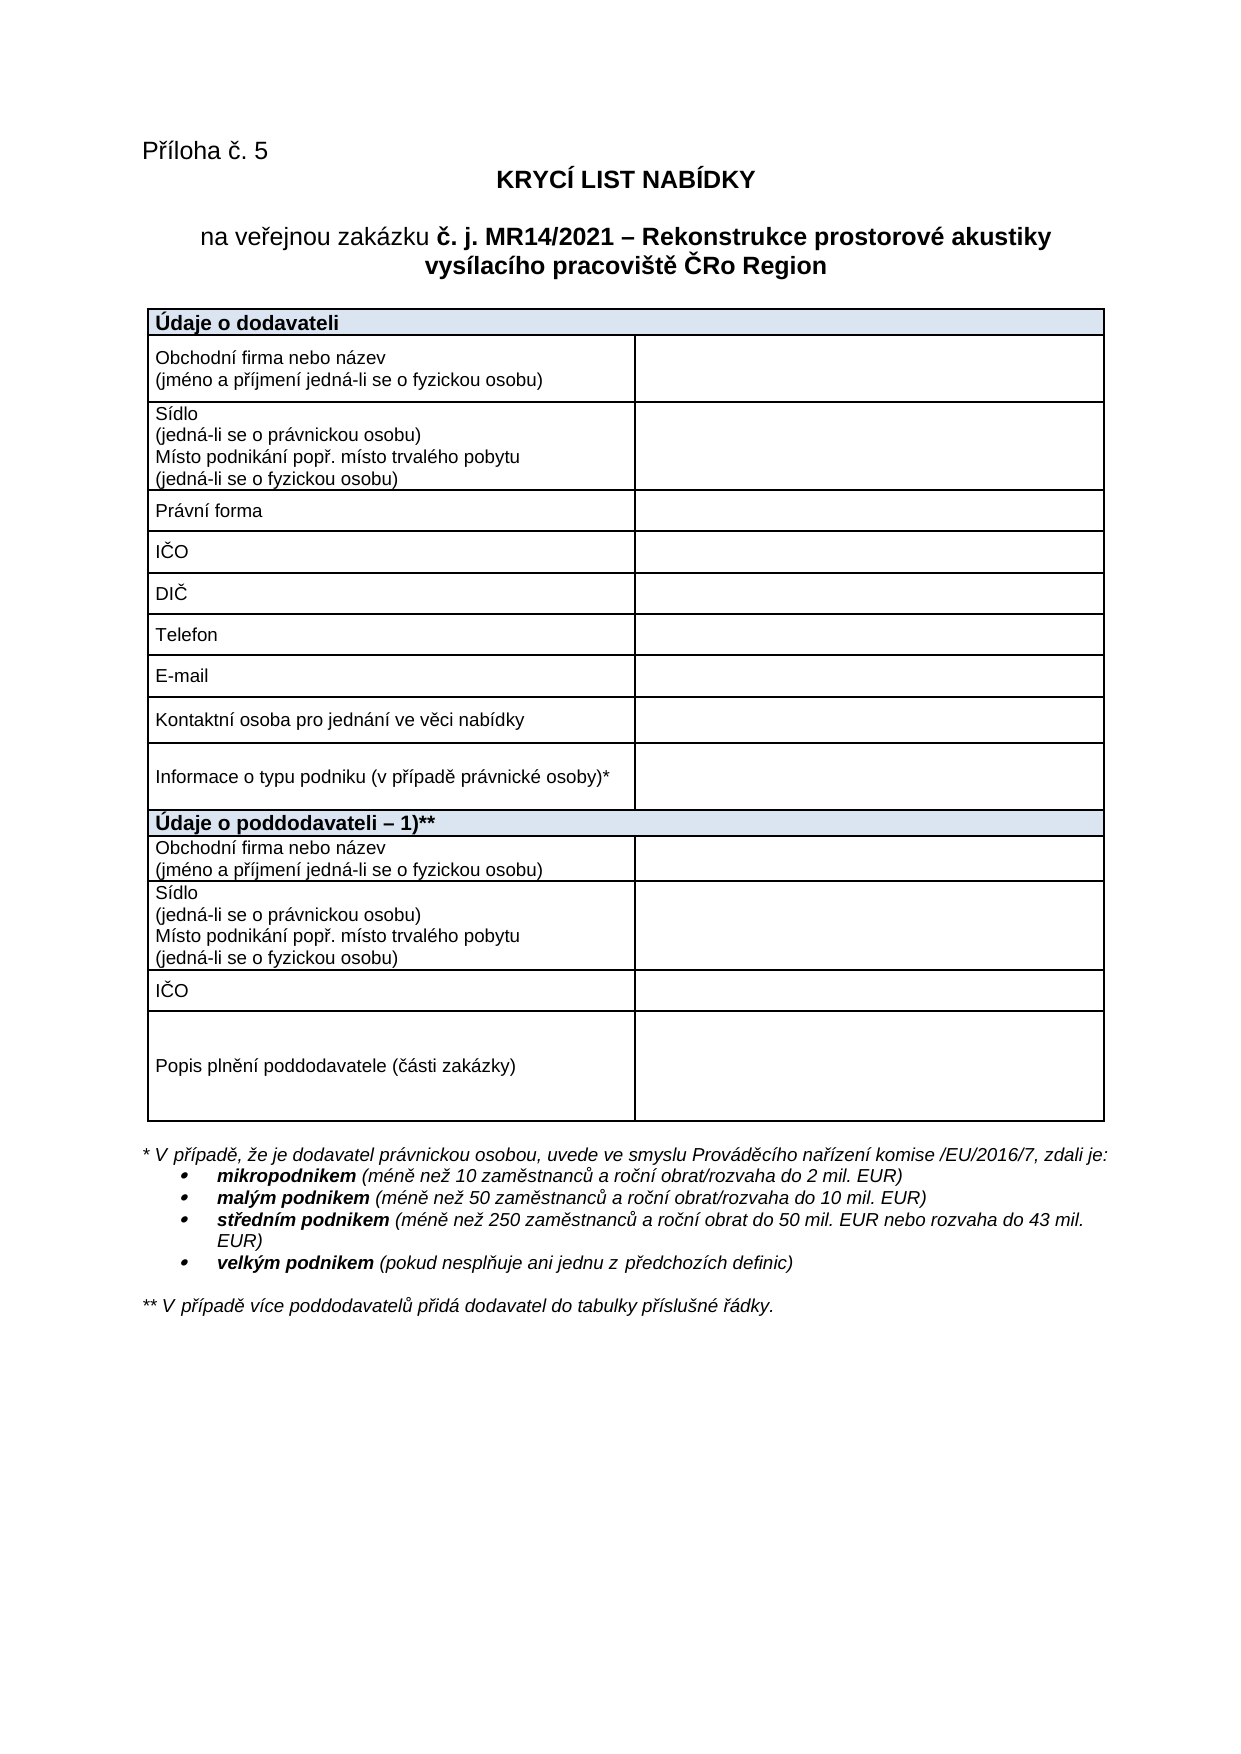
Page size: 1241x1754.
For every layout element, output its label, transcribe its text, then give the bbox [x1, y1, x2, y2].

table_cell [636, 1012, 1103, 1120]
table_cell [636, 744, 1103, 809]
table_cell Kontaktní osoba pro jednání ve věci nabídky [149, 698, 634, 742]
text ** V případě více poddodavatelů přidá dodavatel do tabulky příslušné řádky. [142, 1295, 1110, 1317]
table_cell [636, 615, 1103, 654]
table_cell Informace o typu podniku (v případě právnické osoby)* [149, 744, 634, 809]
text KRYCÍ LIST NABÍDKY [142, 164, 1110, 193]
table_cell [636, 532, 1103, 572]
table_cell IČO [149, 532, 634, 572]
table_cell Údaje o poddodavateli – 1)** [149, 811, 1103, 835]
table_cell [636, 403, 1103, 489]
table_cell [636, 491, 1103, 530]
table_cell IČO [149, 971, 634, 1010]
table_cell [636, 336, 1103, 401]
table_cell [636, 971, 1103, 1010]
table_cell [636, 698, 1103, 742]
table_header Údaje o dodavateli [149, 310, 1103, 334]
list malým podnikem (méně než 50 zaměstnanců a roční obrat/rozvaha do 10 mil. EUR) [179, 1187, 1110, 1209]
table_cell Sídlo (jedná-li se o právnickou osobu) Místo podnikání popř. místo trvalého pobytu (jedná-li se o fyzickou osobu) [149, 882, 634, 968]
text Příloha č. 5 [142, 136, 1110, 164]
table_cell [636, 656, 1103, 696]
list velkým podnikem (pokud nesplňuje ani jednu z předchozích definic) [179, 1252, 1110, 1273]
table_cell Popis plnění poddodavatele (části zakázky) [149, 1012, 634, 1120]
table_cell E-mail [149, 656, 634, 696]
table_cell Sídlo (jedná-li se o právnickou osobu) Místo podnikání popř. místo trvalého pobytu (jedná-li se o fyzickou osobu) [149, 403, 634, 489]
table_cell DIČ [149, 574, 634, 613]
table_cell [636, 837, 1103, 880]
table_cell [636, 882, 1103, 968]
table_cell Telefon [149, 615, 634, 654]
table_cell [636, 574, 1103, 613]
table_cell Obchodní firma nebo název (jméno a příjmení jedná-li se o fyzickou osobu) [149, 837, 634, 880]
text na veřejnou zakázku č. j. MR14/2021 – Rekonstrukce prostorové akustiky vysílacího pracoviště ČRo Region [142, 222, 1110, 279]
text * V případě, že je dodavatel právnickou osobou, uvede ve smyslu Prováděcího nařízení komise /EU/2016/7, zdali je: [142, 1144, 1110, 1165]
list mikropodnikem (méně než 10 zaměstnanců a roční obrat/rozvaha do 2 mil. EUR) [179, 1165, 1110, 1187]
list středním podnikem (méně než 250 zaměstnanců a roční obrat do 50 mil. EUR nebo rozvaha do 43 mil. EUR) [179, 1209, 1110, 1252]
table_cell Právní forma [149, 491, 634, 530]
table_cell Obchodní firma nebo název (jméno a příjmení jedná-li se o fyzickou osobu) [149, 336, 634, 401]
